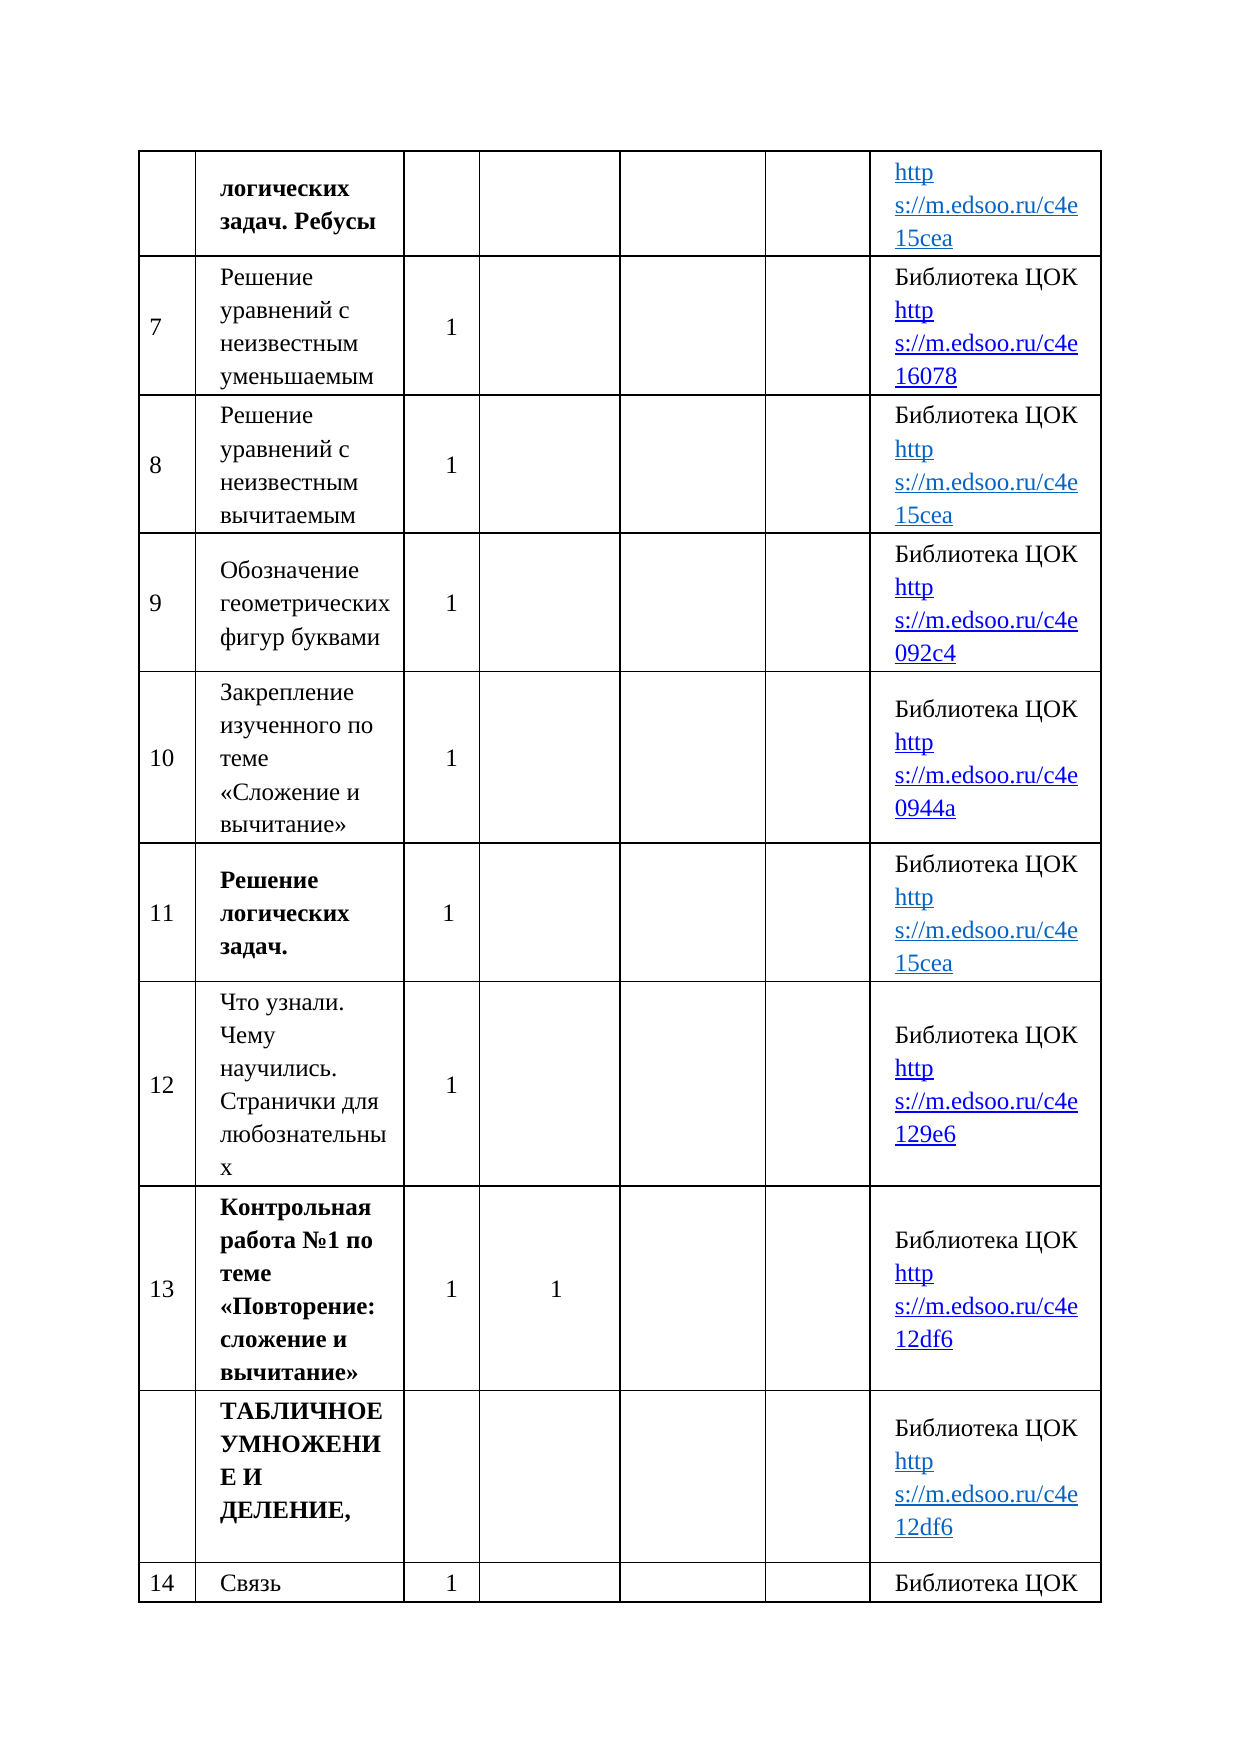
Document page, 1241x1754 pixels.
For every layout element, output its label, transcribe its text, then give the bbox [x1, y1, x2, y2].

table_cell [766, 982, 869, 1185]
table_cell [196, 1563, 403, 1601]
table_cell [405, 1391, 479, 1561]
table_cell ТАБЛИЧНОЕ УМНОЖЕНИЕ И ДЕЛЕНИЕ, [196, 1391, 403, 1561]
table_cell [621, 1187, 765, 1389]
table_cell [480, 534, 619, 671]
table_cell 6. [140, 152, 195, 255]
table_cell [871, 152, 1100, 255]
table_cell [480, 1391, 619, 1561]
table_cell [621, 396, 765, 532]
table_cell 1 [405, 982, 479, 1185]
table_cell 1 [405, 257, 479, 394]
table_cell Что узнали. Чему научились. Странички для любознательных [196, 982, 403, 1185]
table_cell 13 [140, 1187, 195, 1389]
table_cell Библиотека ЦОК https://m.edsoo.ru/c4e15cea [871, 396, 1100, 532]
table_cell 1 [405, 844, 479, 981]
table_cell Библиотека ЦОК https://m.edsoo.ru/c4e16078 [871, 257, 1100, 394]
table_cell Решение логических задач. [196, 844, 403, 981]
table_cell [621, 257, 765, 394]
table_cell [871, 1391, 1100, 1561]
table_cell [621, 1563, 765, 1601]
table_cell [196, 152, 403, 255]
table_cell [871, 1563, 1100, 1601]
table_cell [621, 982, 765, 1185]
table_cell [621, 672, 765, 842]
table_cell [480, 257, 619, 394]
table_cell Библиотека ЦОК https://m.edsoo.ru/c4e15cea [871, 844, 1100, 981]
table_cell Закрепление изученного по теме «Сложение и вычитание» [196, 672, 403, 842]
table_cell Контрольная работа №1 по теме «Повторение: сложение и вычитание» [196, 1187, 403, 1389]
table_cell 1 [405, 672, 479, 842]
table_cell 1 [405, 1563, 479, 1601]
table_cell 1 [405, 152, 479, 255]
table_cell 8 [140, 396, 195, 532]
table_cell [766, 672, 869, 842]
table_cell Библиотека ЦОК https://m.edsoo.ru/c4e129e6 [871, 982, 1100, 1185]
table_cell 1 [405, 1187, 479, 1389]
table_cell [480, 844, 619, 981]
table_cell 1 [405, 534, 479, 671]
table_cell [480, 982, 619, 1185]
table_cell [480, 1563, 619, 1601]
table_cell [480, 672, 619, 842]
table_cell [766, 844, 869, 981]
table_cell 10 [140, 672, 195, 842]
table_cell [766, 1187, 869, 1389]
table_cell [766, 1391, 869, 1561]
table_cell [480, 152, 619, 255]
table_cell Обозначение геометрических фигур буквами [196, 534, 403, 671]
table_cell 1 [480, 1187, 619, 1389]
table_cell [621, 534, 765, 671]
table_cell 11 [140, 844, 195, 981]
table_cell [766, 257, 869, 394]
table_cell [871, 1187, 1100, 1389]
table_cell [766, 1563, 869, 1601]
table_cell 1 [405, 396, 479, 532]
table_cell [621, 152, 765, 255]
table_cell [140, 1391, 195, 1561]
table_cell [766, 396, 869, 532]
table_cell 9 [140, 534, 195, 671]
table_cell 14 [140, 1563, 195, 1601]
table_cell [621, 1391, 765, 1561]
table_cell [766, 534, 869, 671]
table_cell Библиотека ЦОК https://m.edsoo.ru/c4e0944a [871, 672, 1100, 842]
table_cell Библиотека ЦОК https://m.edsoo.ru/c4e092c4 [871, 534, 1100, 671]
table_cell Решение уравнений с неизвестным вычитаемым [196, 396, 403, 532]
table_cell [621, 844, 765, 981]
table_cell [766, 152, 869, 255]
table_cell Решение уравнений с неизвестным уменьшаемым [196, 257, 403, 394]
table_cell 7 [140, 257, 195, 394]
table_cell [480, 396, 619, 532]
table_cell 12 [140, 982, 195, 1185]
